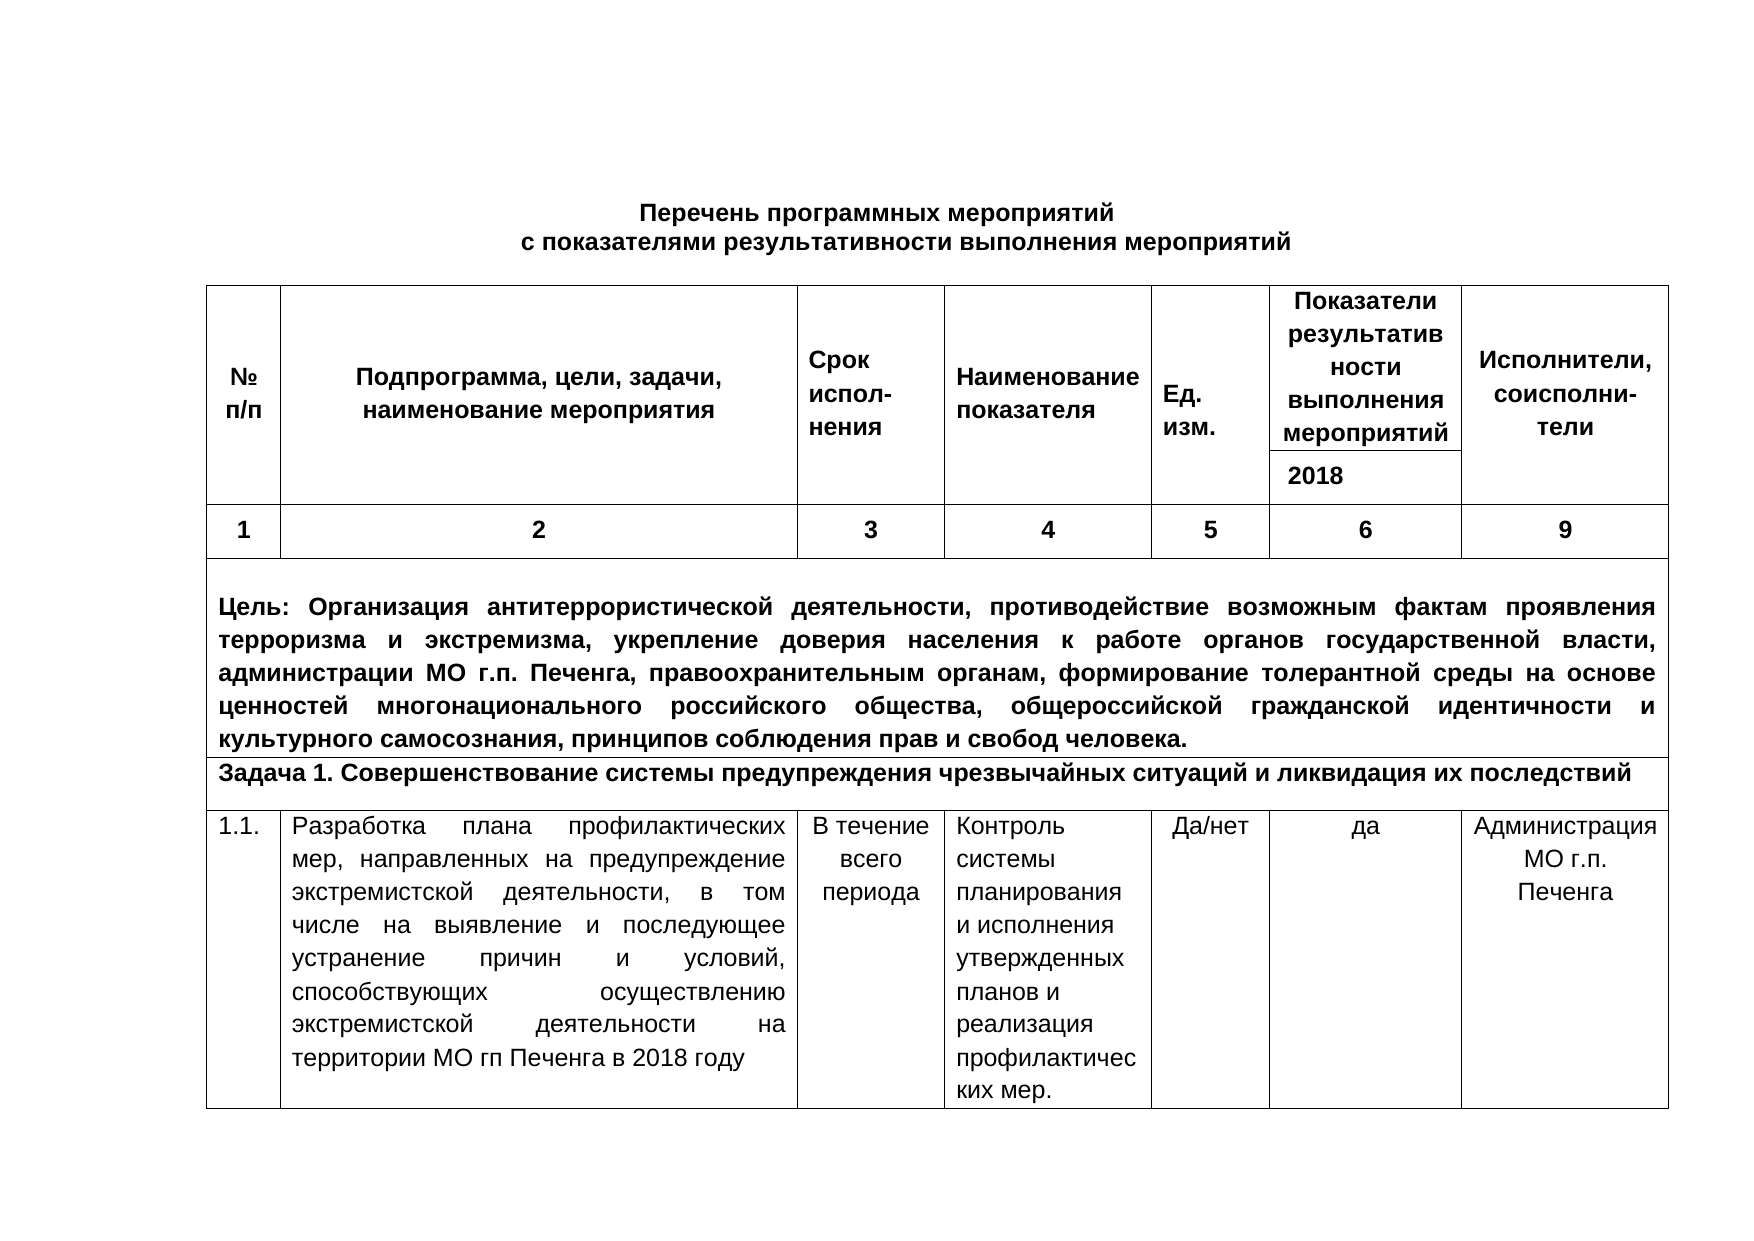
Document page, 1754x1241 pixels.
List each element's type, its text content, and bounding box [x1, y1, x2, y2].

table_cell 2 [281, 505, 797, 558]
table_header Срок испол-нения [798, 286, 944, 504]
table_cell да [1270, 811, 1461, 1108]
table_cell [798, 811, 944, 1108]
table_cell Цель: Организация антитеррористической деятельности, противодействие возможным фактам проявления терроризма и экстремизма, укрепление доверия населения к работе органов государственной власти, администрации МО г.п. Печенга, правоохранительным органам, формирование толерантной среды на основе ценностей многонационального российского общества, общероссийской гражданской идентичности и культурного самосознания, принципов соблюдения прав и свобод человека. [207, 559, 1668, 757]
table_cell 1 [207, 505, 280, 558]
table_cell 3 [798, 505, 944, 558]
text с показателями результативности выполнения мероприятий [118, 227, 1636, 256]
table_cell 6 [1270, 505, 1461, 558]
table_cell 9 [1462, 505, 1668, 558]
table_header Ед. изм. [1152, 286, 1269, 504]
table_header Подпрограмма, цели, задачи, наименование мероприятия [281, 286, 797, 504]
table_cell Разработка плана профилактических мер, направленных на предупреждение экстремистской деятельности, в том числе на выявление и последующее устранение причин и условий, способствующих осуществлению экстремистской деятельности на территории МО гп Печенга в 2018 году [281, 811, 797, 1108]
table_header № п/п [207, 286, 280, 504]
table_cell Контроль системы планирования и исполнения утвержденных планов и реализация профилактических мер. [945, 811, 1151, 1108]
table_header Показатели результативности выполнения мероприятий [1270, 286, 1461, 450]
table_cell 4 [945, 505, 1151, 558]
text Перечень программных мероприятий [118, 199, 1636, 227]
table_cell 1.1. [207, 811, 280, 1108]
table_header Наименование показателя [945, 286, 1151, 504]
table_cell Да/нет [1152, 811, 1269, 1108]
table_cell Задача 1. Совершенствование системы предупреждения чрезвычайных ситуаций и ликвидация их последствий [207, 758, 1668, 810]
table_header Исполнители, соисполни-тели [1462, 286, 1668, 504]
table_cell 2018 [1270, 451, 1461, 504]
table_cell 5 [1152, 505, 1269, 558]
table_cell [1462, 811, 1668, 1108]
